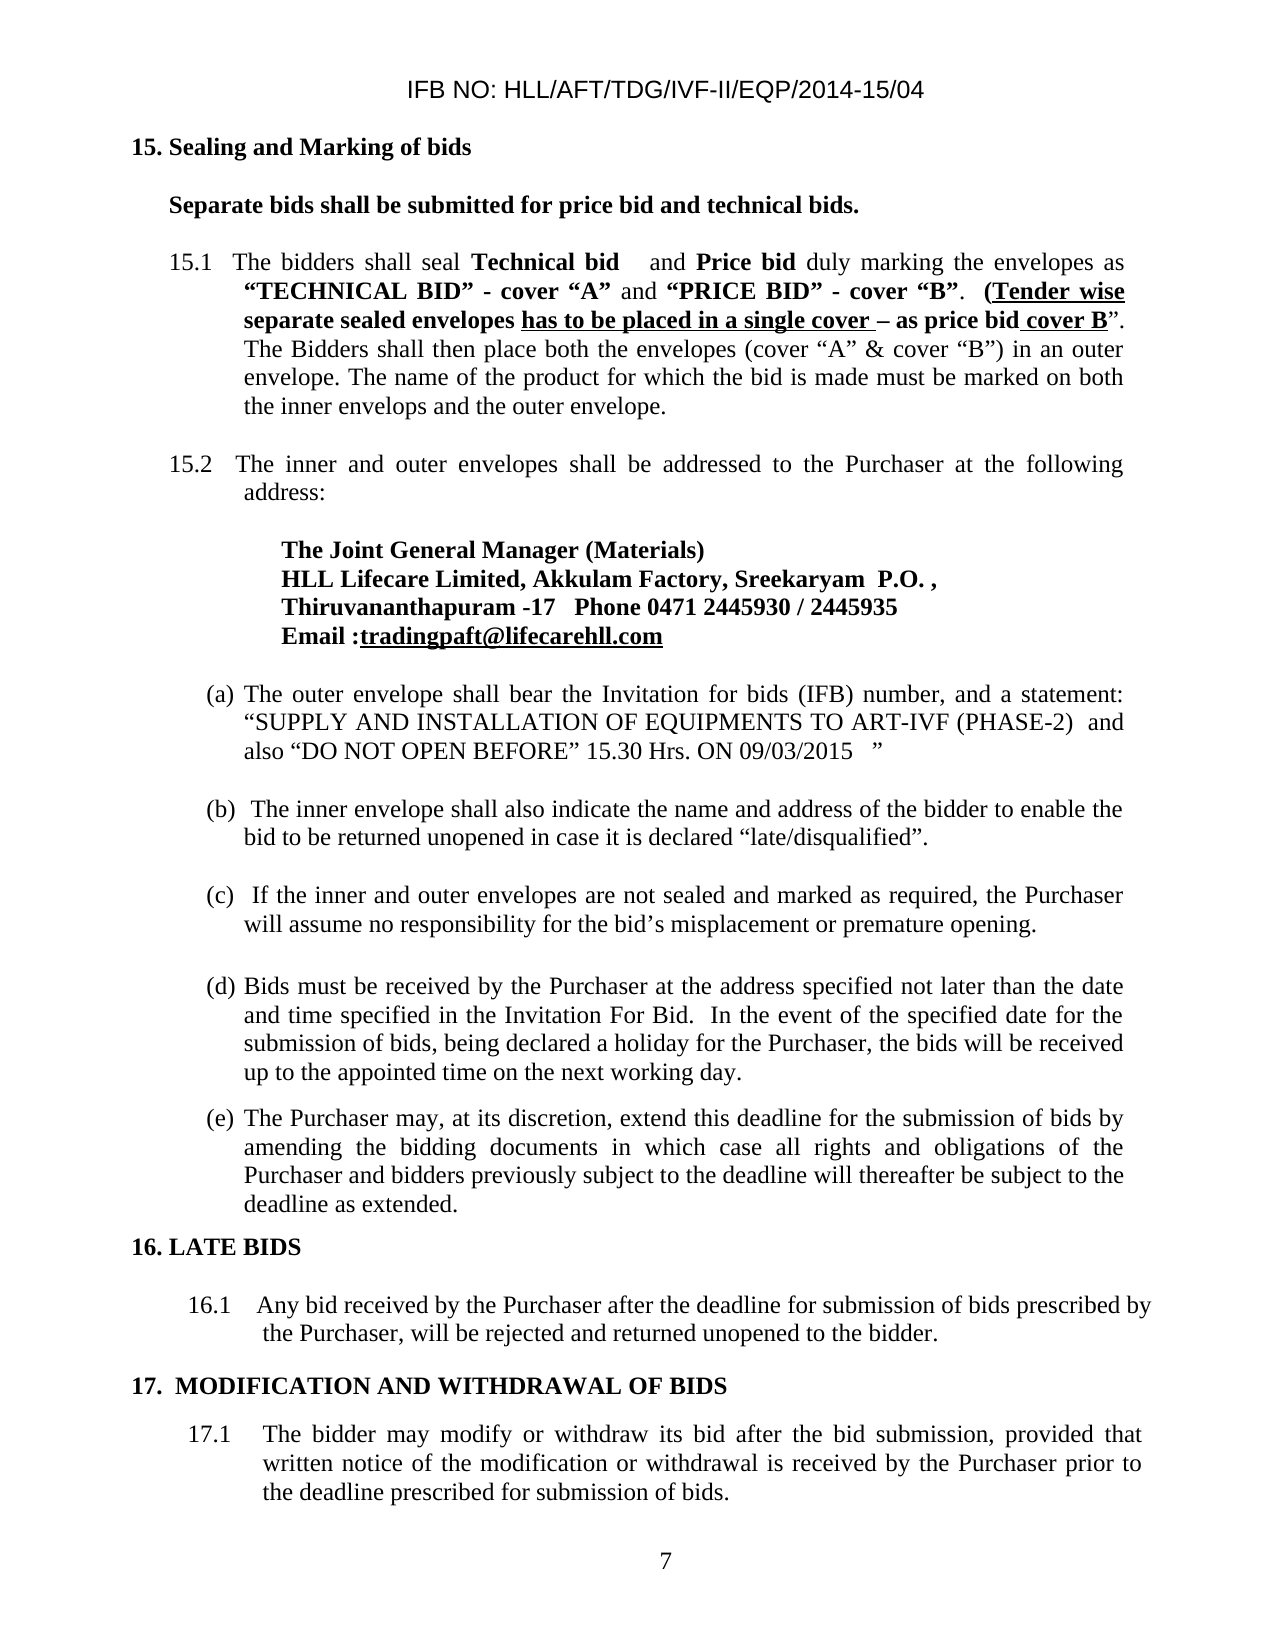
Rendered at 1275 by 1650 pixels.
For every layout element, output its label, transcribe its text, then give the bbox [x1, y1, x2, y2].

list Bids must be received by the Purchaser at the address specified not later than the date and time specified in the Invitation For Bid. In the event of the specified date for the submission of bids, being declared a holiday for the Purchaser, the bids will be received up to the appointed time on the next working day. [206, 971, 1125, 1086]
list The Purchaser may, at its discretion, extend this deadline for the submission of bids by amending the bidding documents in which case all rights and obligations of the Purchaser and bidders previously subject to the deadline will thereafter be subject to the deadline as extended. [206, 1103, 1125, 1218]
text 16. LATE BIDS [131, 1232, 1200, 1261]
text 16.1 Any bid received by the Purchaser after the deadline for submission of bids prescribed by the Purchaser, will be rejected and returned unopened to the bidder. [187, 1290, 1153, 1347]
text 15.2 The inner and outer envelopes shall be addressed to the Purchaser at the following address: [169, 449, 1125, 506]
text Email :tradingpaft@lifecarehll.com [206, 621, 1200, 650]
text 17.1 The bidder may modify or withdraw its bid after the bid submission, provided that written notice of the modification or withdrawal is received by the Purchaser prior to the deadline prescribed for submission of bids. [187, 1419, 1144, 1505]
text HLL Lifecare Limited, Akkulam Factory, Sreekaryam P.O. , [131, 564, 1200, 592]
list The inner envelope shall also indicate the name and address of the bidder to enable the bid to be returned unopened in case it is declared “late/disqualified”. [206, 794, 1125, 851]
text 15. Sealing and Marking of bids [131, 132, 1200, 161]
text 17. MODIFICATION AND WITHDRAWAL OF BIDS [131, 1371, 1200, 1400]
list The outer envelope shall bear the Invitation for bids (IFB) number, and a statement: “SUPPLY AND INSTALLATION OF EQUIPMENTS TO ART-IVF (PHASE-2) and also “DO NOT OPEN BEFORE” 15.30 Hrs. ON 09/03/2015 ” [206, 679, 1125, 765]
list If the inner and outer envelopes are not sealed and marked as required, the Purchaser will assume no responsibility for the bid’s misplacement or premature opening. [206, 880, 1125, 937]
text The Joint General Manager (Materials) [131, 535, 1200, 564]
text Separate bids shall be submitted for price bid and technical bids. [131, 190, 1200, 219]
text Thiruvananthapuram -17 Phone 0471 2445930 / 2445935 [206, 592, 1200, 621]
text 15.1 The bidders shall seal Technical bid and Price bid duly marking the envelopes as “TECHNICAL BID” - cover “A” and “PRICE BID” - cover “B”. (Tender wise separate sealed envelopes has to be placed in a single cover – as price bid cover B”. The Bidders shall then place both the envelopes (cover “A” & cover “B”) in an outer envelope. The name of the product for which the bid is made must be marked on both the inner envelops and the outer envelope. [169, 247, 1125, 420]
